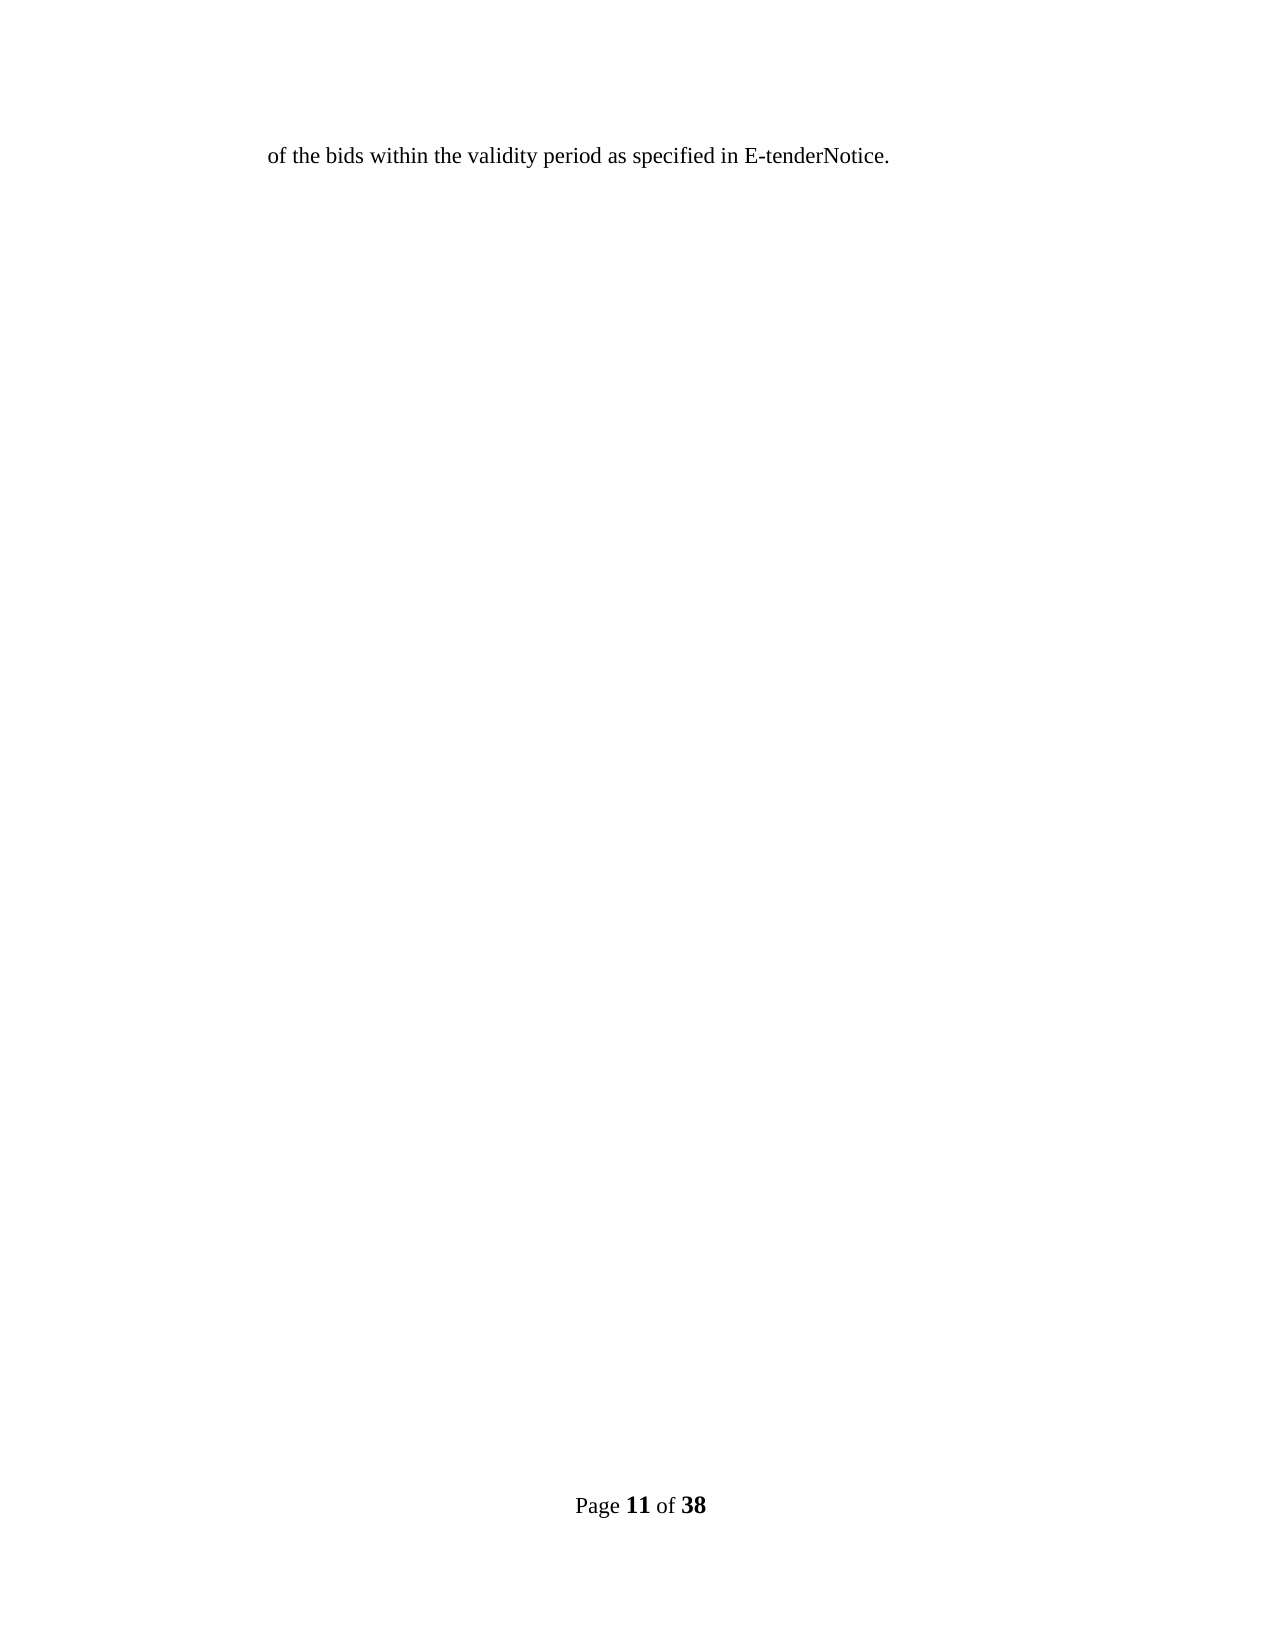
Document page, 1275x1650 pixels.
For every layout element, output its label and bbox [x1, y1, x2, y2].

list [225, 142, 1125, 168]
